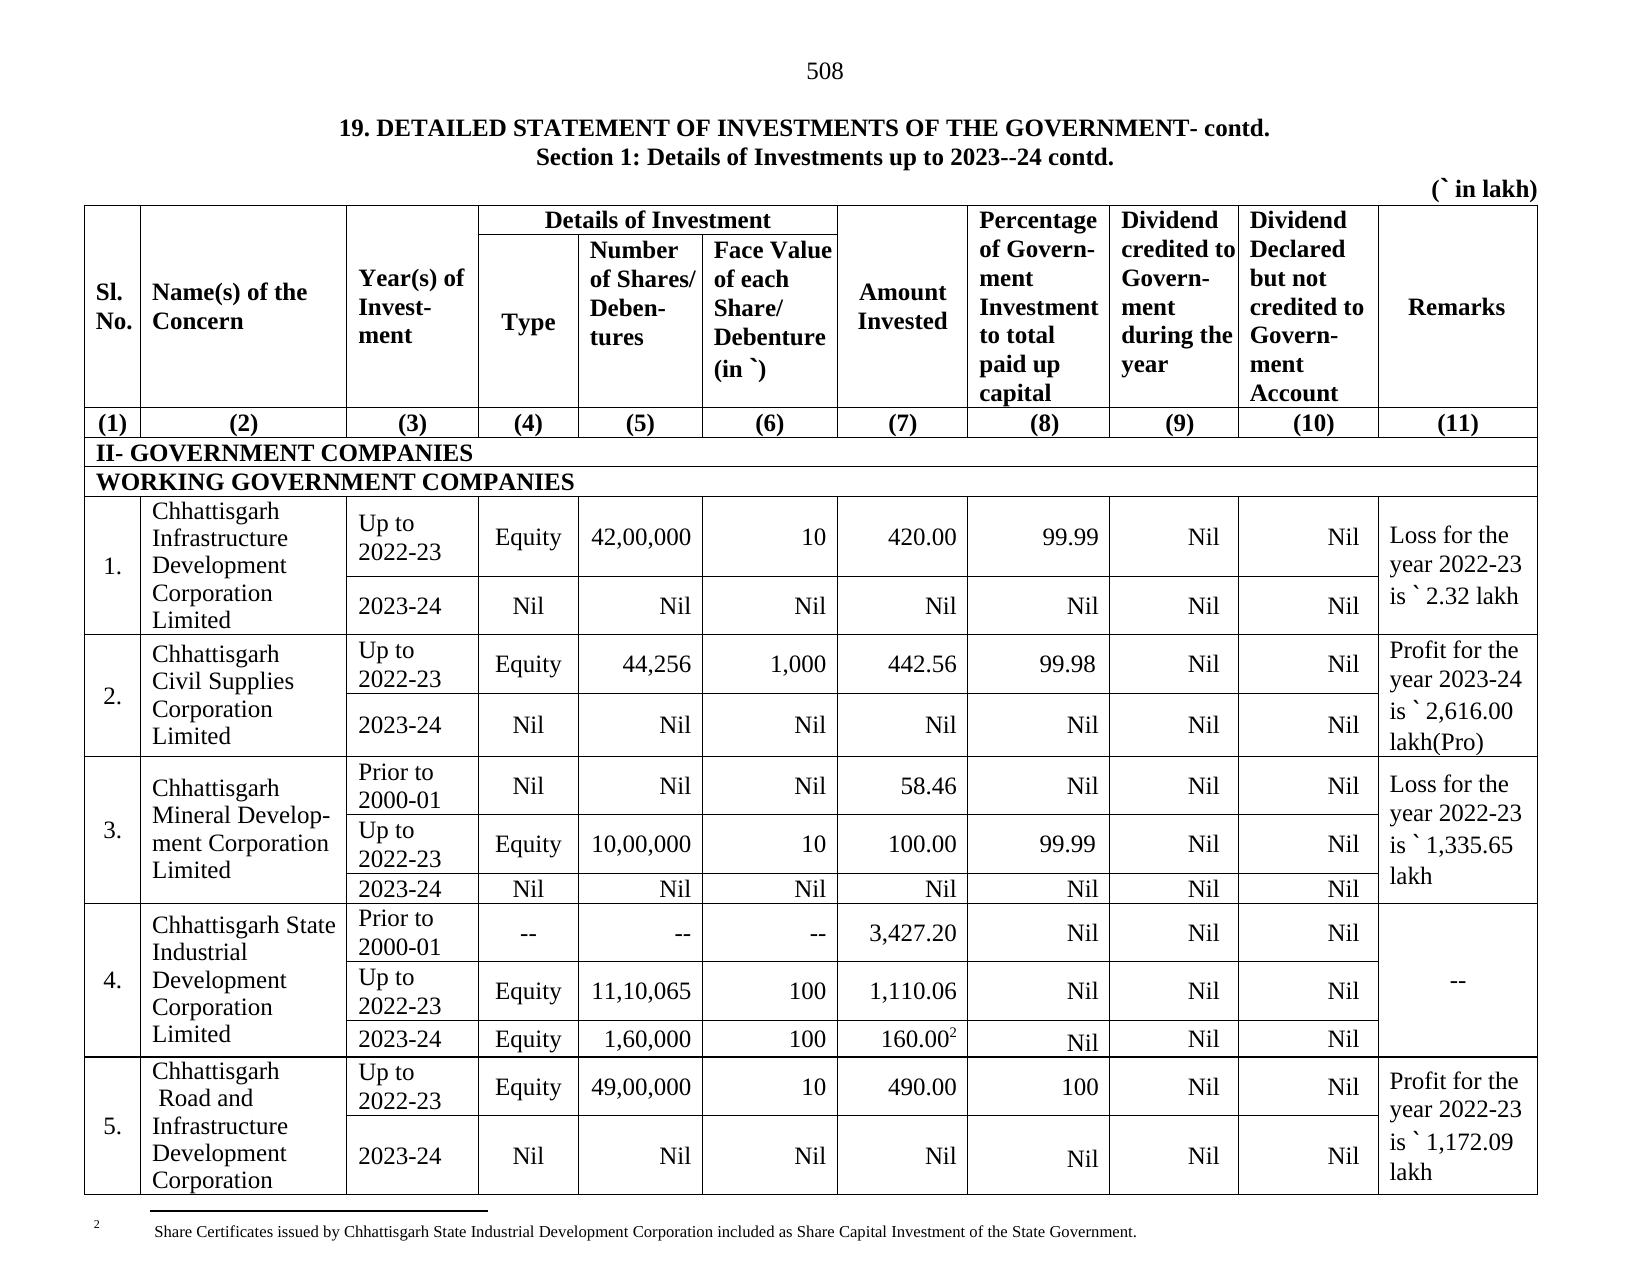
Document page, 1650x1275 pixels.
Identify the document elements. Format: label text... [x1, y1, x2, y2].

table_cell Profit for the year 2022-23 is ` 1,172.09 lakh [1379, 1058, 1537, 1194]
table_cell Nil [1110, 874, 1238, 902]
table_cell Nil [1239, 497, 1378, 576]
table_cell 10,00,000 [579, 815, 702, 873]
table_cell Nil [703, 757, 837, 814]
table_cell Profit for the year 2023-24 is ` 2,616.00 lakh(Pro) [1379, 635, 1537, 756]
table_cell Nil [1239, 1021, 1378, 1056]
table_cell Nil [1110, 497, 1238, 576]
table_cell Nil [1239, 874, 1378, 902]
table_cell Nil [968, 1021, 1109, 1056]
table_cell Nil [1110, 904, 1238, 961]
table_cell (11) [1379, 408, 1537, 437]
table_cell 49,00,000 [579, 1058, 702, 1115]
table_header Year(s) of Invest-ment [347, 206, 478, 407]
table_cell 58.46 [838, 757, 967, 814]
table_cell (5) [579, 408, 702, 437]
table_cell Nil [838, 577, 967, 634]
table_cell 2023-24 [347, 1021, 478, 1056]
table_cell -- [703, 904, 837, 961]
table_cell Nil [1110, 815, 1238, 873]
table_cell Equity [479, 635, 578, 693]
table_cell Up to 2022-23 [347, 635, 478, 693]
table_cell 99.99 [968, 815, 1109, 873]
table_cell Equity [479, 815, 578, 873]
table_cell 2023-24 [347, 1116, 478, 1194]
table_cell Nil [1110, 635, 1238, 693]
table_cell 4. [85, 904, 140, 1056]
table_cell Nil [479, 694, 578, 756]
table_cell Nil [968, 577, 1109, 634]
table_cell Nil [968, 757, 1109, 814]
table_header Dividend Declared but not credited to Govern-ment Account [1239, 206, 1378, 407]
table_cell Nil [838, 1116, 967, 1194]
table_cell 1,60,000 [579, 1021, 702, 1056]
table_header Details of Investment [479, 206, 837, 234]
table_cell Nil [1239, 962, 1378, 1019]
table_cell Nil [1239, 635, 1378, 693]
table_cell Nil [703, 694, 837, 756]
table_cell Nil [703, 1116, 837, 1194]
table_cell Nil [1239, 694, 1378, 756]
table_cell WORKING GOVERNMENT COMPANIES [85, 467, 1537, 496]
table_header Name(s) of the Concern [141, 206, 346, 407]
table_cell 100 [968, 1058, 1109, 1115]
table_header Percentage of Govern-ment Investment to total paid up capital [968, 206, 1109, 407]
table_cell Nil [1239, 757, 1378, 814]
table_cell 11,10,065 [579, 962, 702, 1019]
table_cell Equity [479, 962, 578, 1019]
table_header Amount Invested [838, 206, 967, 407]
table_cell Nil [703, 874, 837, 902]
table_cell Nil [479, 1116, 578, 1194]
table_cell Nil [1110, 962, 1238, 1019]
table_cell Nil [1110, 1116, 1238, 1194]
table_cell Nil [968, 962, 1109, 1019]
table_cell 99.99 [968, 497, 1109, 576]
table_cell Up to 2022-23 [347, 1058, 478, 1115]
table_cell II- GOVERNMENT COMPANIES [85, 438, 1537, 466]
table_cell 100 [703, 1021, 837, 1056]
table_cell Nil [579, 757, 702, 814]
table_cell Nil [703, 577, 837, 634]
table_cell Up to 2022-23 [347, 815, 478, 873]
table_cell 10 [703, 815, 837, 873]
table_cell -- [479, 904, 578, 961]
table_cell Chhattisgarh State Industrial Development Corporation Limited [141, 904, 346, 1056]
table_cell Up to 2022-23 [347, 962, 478, 1019]
table_cell Nil [1110, 694, 1238, 756]
table_cell Nil [838, 874, 967, 902]
table_cell Nil [1239, 1116, 1378, 1194]
table_cell Face Value of each Share/ Debenture (in `) [703, 235, 837, 407]
table_cell Nil [968, 874, 1109, 902]
table_cell 42,00,000 [579, 497, 702, 576]
table_cell Nil [1239, 815, 1378, 873]
table_cell 10 [703, 1058, 837, 1115]
table_cell Number of Shares/ Deben-tures [579, 235, 702, 407]
table_cell 160.00 [838, 1021, 967, 1056]
table_cell 100 [703, 962, 837, 1019]
table_cell 1,110.06 [838, 962, 967, 1019]
table_cell (6) [703, 408, 837, 437]
table_cell Chhattisgarh Civil Supplies Corporation Limited [141, 635, 346, 756]
table_cell 10 [703, 497, 837, 576]
text Section 1: Details of Investments up to 2023--24 contd. [150, 142, 1500, 171]
table_cell (9) [1110, 408, 1238, 437]
table_cell 490.00 [838, 1058, 967, 1115]
table_cell Nil [1239, 1058, 1378, 1115]
table_cell Nil [479, 874, 578, 902]
table_cell 99.98 [968, 635, 1109, 693]
table_cell Nil [1239, 577, 1378, 634]
table_cell 100.00 [838, 815, 967, 873]
table_cell Equity [479, 497, 578, 576]
table_cell (4) [479, 408, 578, 437]
table_cell Nil [579, 577, 702, 634]
table_cell Nil [1239, 904, 1378, 961]
table_header Remarks [1379, 206, 1537, 407]
table_cell Nil [479, 757, 578, 814]
table_cell 3. [85, 757, 140, 902]
table_cell Nil [579, 694, 702, 756]
table_cell Nil [968, 904, 1109, 961]
text 19. DETAILED STATEMENT OF INVESTMENTS OF THE GOVERNMENT- contd. [150, 113, 1459, 142]
table_cell Chhattisgarh Infrastructure Development Corporation Limited [141, 497, 346, 634]
table_cell -- [579, 904, 702, 961]
table_cell 2. [85, 635, 140, 756]
table_cell Loss for the year 2022-23 is ` 1,335.65 lakh [1379, 757, 1537, 902]
table_cell 2023-24 [347, 874, 478, 902]
table_cell 1,000 [703, 635, 837, 693]
table_cell 1. [85, 497, 140, 634]
table_cell Chhattisgarh Mineral Develop-ment Corporation Limited [141, 757, 346, 902]
table_cell Prior to 2000-01 [347, 904, 478, 961]
table_cell -- [1379, 904, 1537, 1056]
table_cell (3) [347, 408, 478, 437]
table_cell Nil [1110, 577, 1238, 634]
table_cell 442.56 [838, 635, 967, 693]
table_cell (1) [85, 408, 140, 437]
table_cell (10) [1239, 408, 1378, 437]
table_cell Nil [1110, 1058, 1238, 1115]
table_cell Nil [1110, 757, 1238, 814]
table_cell (2) [141, 408, 346, 437]
table_cell Nil [1110, 1021, 1238, 1056]
table_cell Nil [968, 694, 1109, 756]
table_cell 44,256 [579, 635, 702, 693]
table_cell 420.00 [838, 497, 967, 576]
table_header Dividend credited to Govern-ment during the year [1110, 206, 1238, 407]
table_cell Loss for the year 2022-23 is ` 2.32 lakh [1379, 497, 1537, 634]
table_cell Nil [579, 1116, 702, 1194]
table_cell (7) [838, 408, 967, 437]
table_cell 2023-24 [347, 694, 478, 756]
table_cell Equity [479, 1058, 578, 1115]
table_cell 2023-24 [347, 577, 478, 634]
table_cell Equity [479, 1021, 578, 1056]
table_cell 5. [85, 1058, 140, 1194]
table_cell 3,427.20 [838, 904, 967, 961]
table_cell Chhattisgarh Road and Infrastructure Development Corporation [141, 1058, 346, 1194]
table_cell (8) [968, 408, 1109, 437]
table_cell Nil [479, 577, 578, 634]
table_cell Type [479, 235, 578, 407]
table_cell Up to 2022-23 [347, 497, 478, 576]
table_cell Prior to 2000-01 [347, 757, 478, 814]
table_cell Nil [838, 694, 967, 756]
text (` in lakh) [150, 171, 1537, 204]
table_cell Nil [968, 1116, 1109, 1194]
table_header Sl. No. [85, 206, 140, 407]
table_cell Nil [579, 874, 702, 902]
